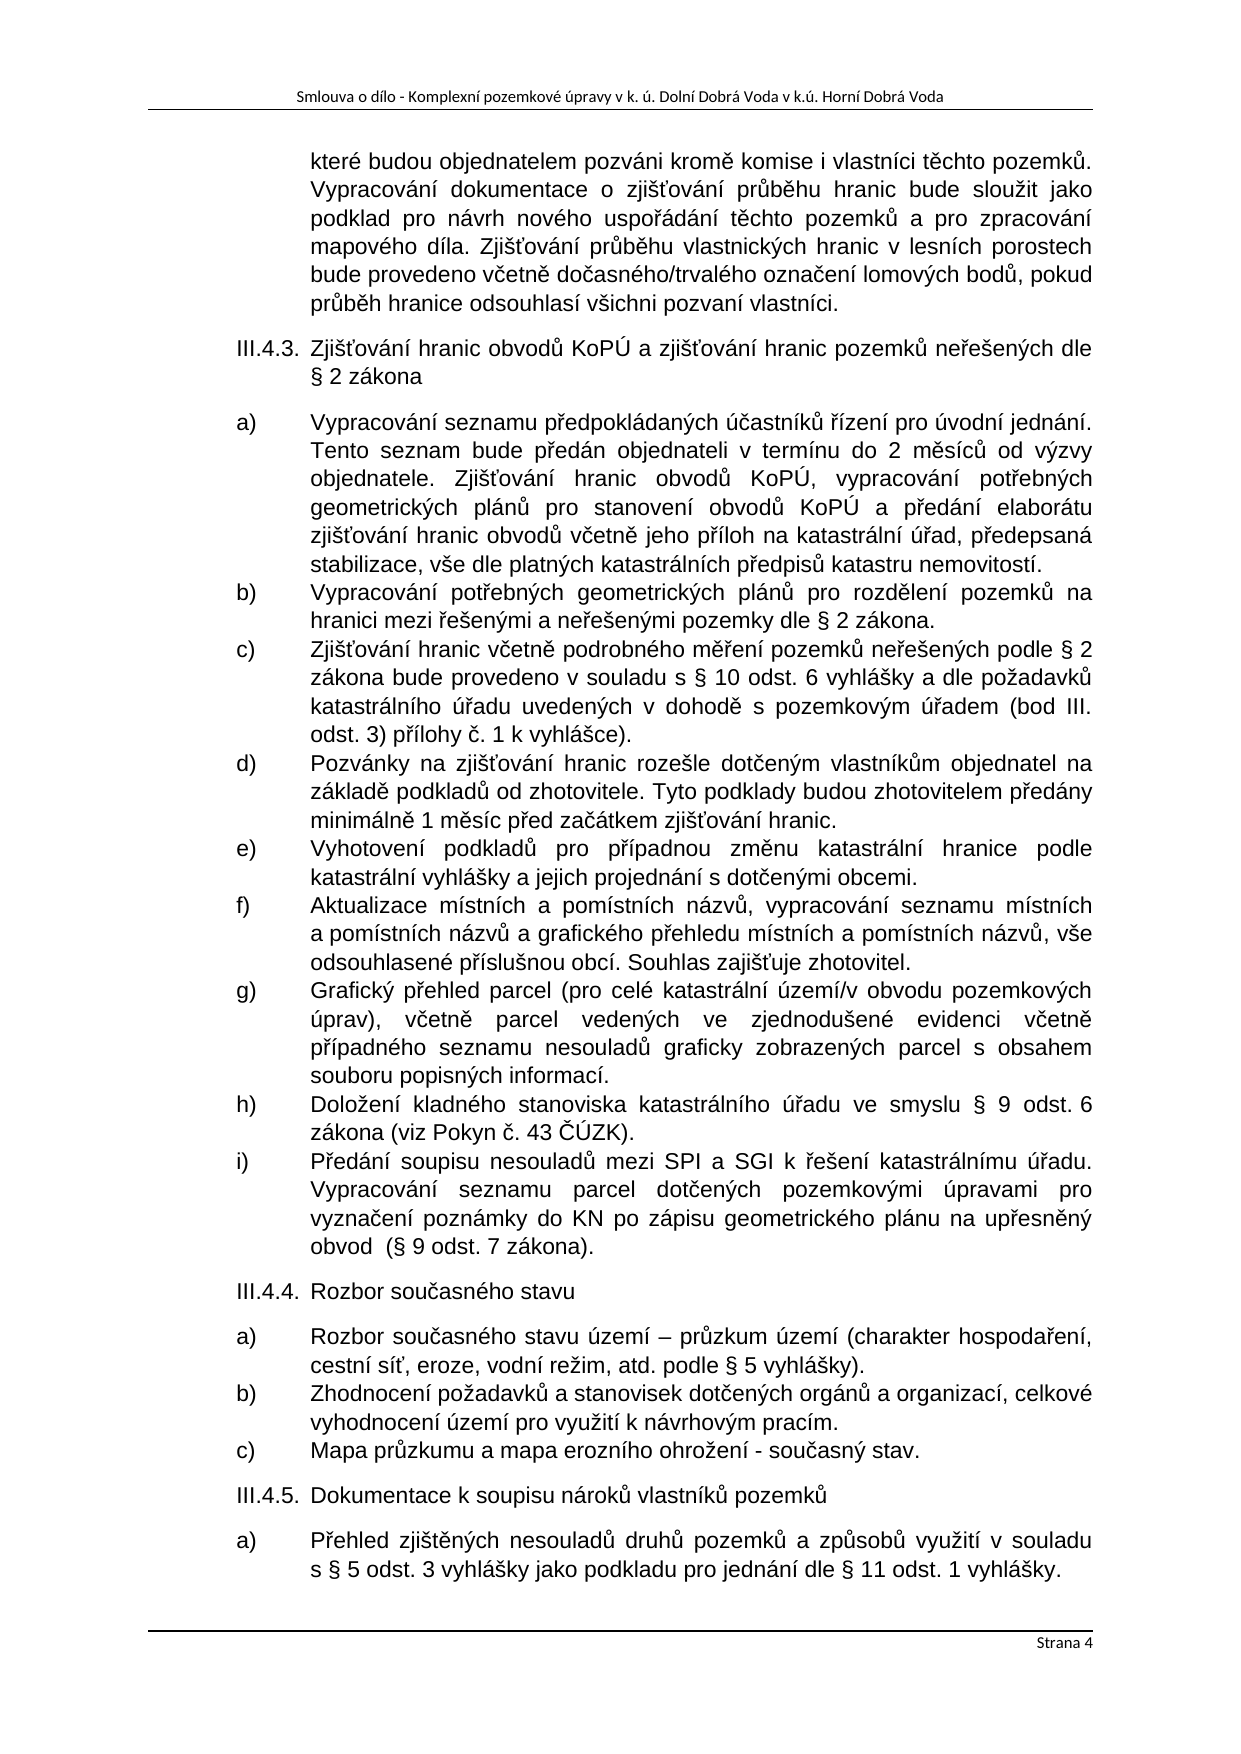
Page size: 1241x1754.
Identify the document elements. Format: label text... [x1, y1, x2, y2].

text Doložení kladného stanoviska katastrálního úřadu ve smyslu § 9 odst. 6 zákona (viz Pokyn č. 43 ČÚZK). [236, 1091, 1093, 1146]
text Dokumentace k soupisu nároků vlastníků pozemků [236, 1482, 1093, 1508]
text Zjišťování hranic včetně podrobného měření pozemků neřešených podle § 2 zákona bude provedeno v souladu s § 10 odst. 6 vyhlášky a dle požadavků katastrálního úřadu uvedených v dohodě s pozemkovým úřadem (bod III. odst. 3) přílohy č. 1 k vyhlášce). [236, 636, 1093, 748]
text Mapa průzkumu a mapa erozního ohrožení - současný stav. [236, 1437, 1093, 1463]
text Zhodnocení požadavků a stanovisek dotčených orgánů a organizací, celkové vyhodnocení území pro využití k návrhovým pracím. [236, 1380, 1093, 1435]
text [236, 148, 1093, 316]
text Předání soupisu nesouladů mezi SPI a SGI k řešení katastrálnímu úřadu. Vypracování seznamu parcel dotčených pozemkovými úpravami pro vyznačení poznámky do KN po zápisu geometrického plánu na upřesněný obvod (§ 9 odst. 7 zákona). [236, 1148, 1093, 1259]
text Vyhotovení podkladů pro případnou změnu katastrální hranice podle katastrální vyhlášky a jejich projednání s dotčenými obcemi. [236, 835, 1093, 890]
text Pozvánky na zjišťování hranic rozešle dotčeným vlastníkům objednatel na základě podkladů od zhotovitele. Tyto podklady budou zhotovitelem předány minimálně 1 měsíc před začátkem zjišťování hranic. [236, 750, 1093, 833]
text Vypracování seznamu předpokládaných účastníků řízení pro úvodní jednání. Tento seznam bude předán objednateli v termínu do 2 měsíců od výzvy objednatele. Zjišťování hranic obvodů KoPÚ, vypracování potřebných geometrických plánů pro stanovení obvodů KoPÚ a předání elaborátu zjišťování hranic obvodů včetně jeho příloh na katastrální úřad, předepsaná stabilizace, vše dle platných katastrálních předpisů katastru nemovitostí. [236, 408, 1093, 577]
text Rozbor současného stavu území – průzkum území (charakter hospodaření, cestní síť, eroze, vodní režim, atd. podle § 5 vyhlášky). [236, 1323, 1093, 1378]
text Aktualizace místních a pomístních názvů, vypracování seznamu místních a pomístních názvů a grafického přehledu místních a pomístních názvů, vše odsouhlasené příslušnou obcí. Souhlas zajišťuje zhotovitel. [236, 892, 1093, 975]
text Zjišťování hranic obvodů KoPÚ a zjišťování hranic pozemků neřešených dle § 2 zákona [236, 335, 1093, 390]
text Grafický přehled parcel (pro celé katastrální území/v obvodu pozemkových úprav), včetně parcel vedených ve zjednodušené evidenci včetně případného seznamu nesouladů graficky zobrazených parcel s obsahem souboru popisných informací. [236, 977, 1093, 1089]
text Rozbor současného stavu [236, 1278, 1093, 1304]
text Vypracování potřebných geometrických plánů pro rozdělení pozemků na hranici mezi řešenými a neřešenými pozemky dle § 2 zákona. [236, 579, 1093, 634]
text Přehled zjištěných nesouladů druhů pozemků a způsobů využití v souladu s § 5 odst. 3 vyhlášky jako podkladu pro jednání dle § 11 odst. 1 vyhlášky. [236, 1527, 1093, 1582]
